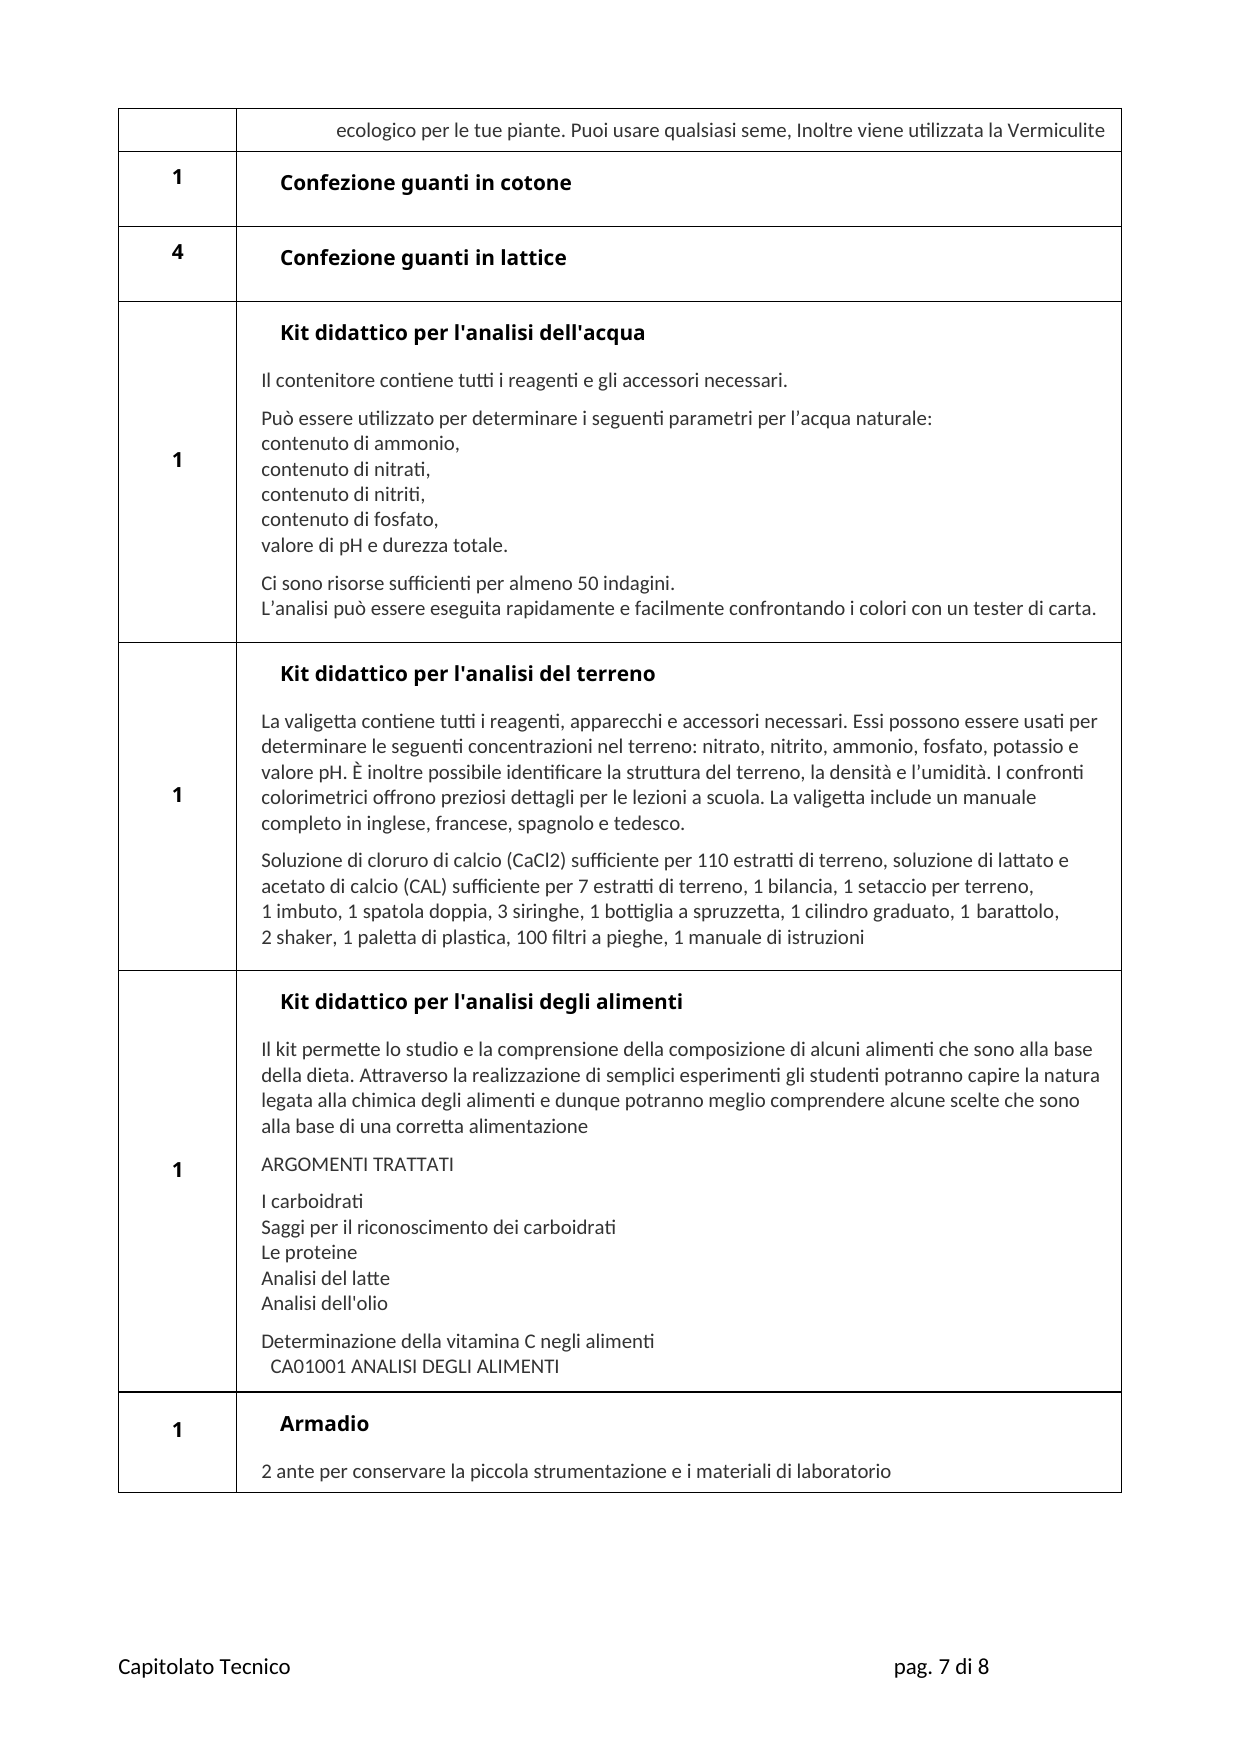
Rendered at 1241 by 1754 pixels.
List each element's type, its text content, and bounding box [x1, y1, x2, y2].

table_cell Kit didattico per l'analisi degli alimenti Il kit permette lo studio e la comprensione della composizione di alcuni alimenti che sono alla base della dieta. Attraverso la realizzazione di semplici esperimenti gli studenti potranno capire la natura legata alla chimica degli alimenti e dunque potranno meglio comprendere alcune scelte che sono alla base di una corretta alimentazione ARGOMENTI TRATTATI I carboidrati Saggi per il riconoscimento dei carboidrati Le proteine Analisi del latte Analisi dell'olio Determinazione della vitamina C negli alimenti CA01001 ANALISI DEGLI ALIMENTI [237, 971, 1121, 1391]
table_cell Confezione guanti in lattice [237, 227, 1121, 301]
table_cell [237, 109, 1121, 151]
table_cell 1 [119, 152, 236, 226]
table_cell 1 [119, 971, 236, 1391]
table_cell 1 [119, 643, 236, 970]
table_cell 29 [119, 109, 236, 151]
table_cell Armadio 2 ante per conservare la piccola strumentazione e i materiali di laboratorio [237, 1393, 1121, 1492]
table_cell 1 [119, 302, 236, 642]
table_cell Kit didattico per l'analisi del terreno La valigetta contiene tutti i reagenti, apparecchi e accessori necessari. Essi possono essere usati per determinare le seguenti concentrazioni nel terreno: nitrato, nitrito, ammonio, fosfato, potassio e valore pH. È inoltre possibile identificare la struttura del terreno, la densità e l’umidità. I confronti colorimetrici offrono preziosi dettagli per le lezioni a scuola. La valigetta include un manuale completo in inglese, francese, spagnolo e tedesco. Soluzione di cloruro di calcio (CaCl2) sufficiente per 110 estratti di terreno, soluzione di lattato e acetato di calcio (CAL) sufficiente per 7 estratti di terreno, 1 bilancia, 1 setaccio per terreno, 1 imbuto, 1 spatola doppia, 3 siringhe, 1 bottiglia a spruzzetta, 1 cilindro graduato, 1 barattolo, 2 shaker, 1 paletta di plastica, 100 filtri a pieghe, 1 manuale di istruzioni [237, 643, 1121, 970]
table_cell 1 [119, 1393, 236, 1492]
table_cell 4 [119, 227, 236, 301]
table_cell Confezione guanti in cotone [237, 152, 1121, 226]
table_cell Kit didattico per l'analisi dell'acqua Il contenitore contiene tutti i reagenti e gli accessori necessari. Può essere utilizzato per determinare i seguenti parametri per l’acqua naturale: contenuto di ammonio, contenuto di nitrati, contenuto di nitriti, contenuto di fosfato, valore di pH e durezza totale. Ci sono risorse sufficienti per almeno 50 indagini. L’analisi può essere eseguita rapidamente e facilmente confrontando i colori con un tester di carta. [237, 302, 1121, 642]
